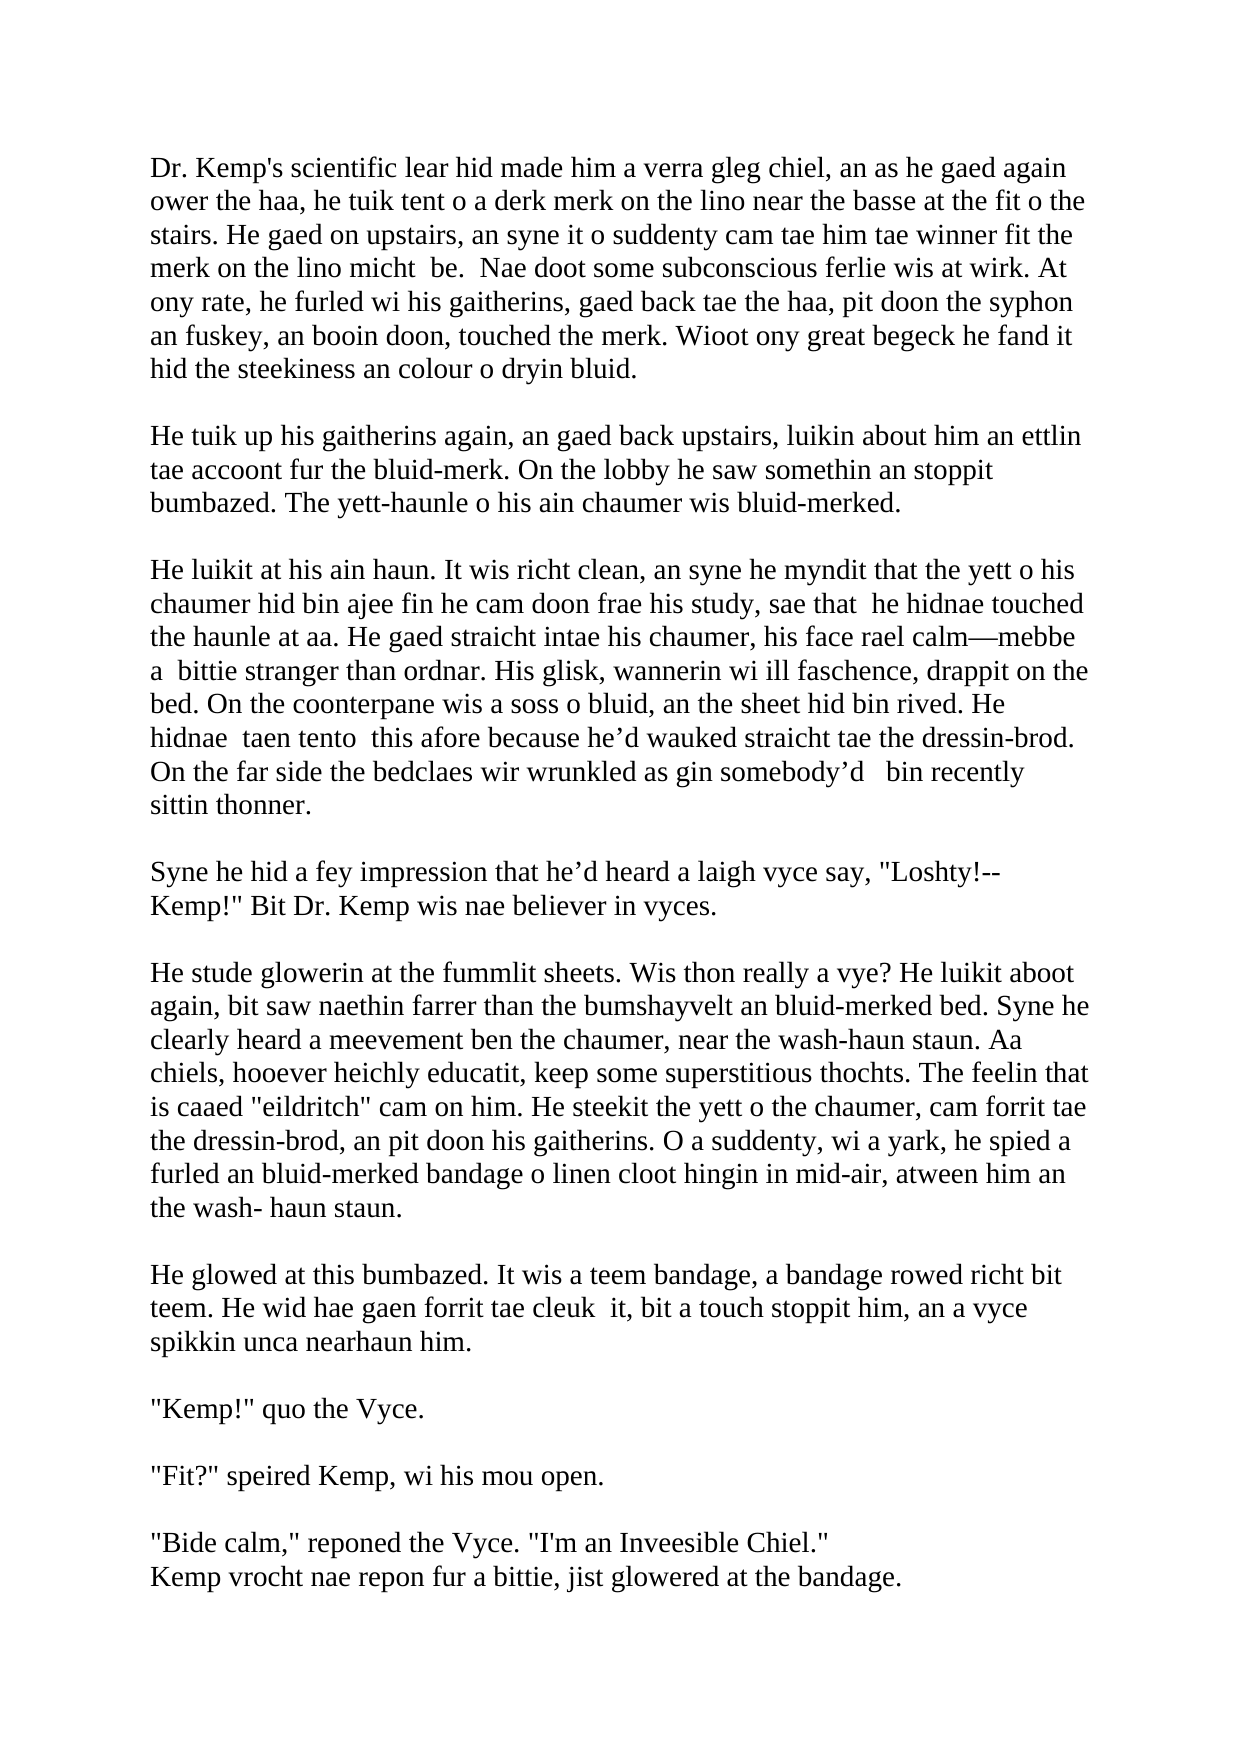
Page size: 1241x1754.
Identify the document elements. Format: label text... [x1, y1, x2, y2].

text Dr. Kemp's scientific lear hid made him a verra gleg chiel, an as he gaed again ower the haa, he tuik tent o a derk merk on the lino near the basse at the fit o the stairs. He gaed on upstairs, an syne it o suddenty cam tae him tae winner fit the merk on the lino micht be. Nae doot some subconscious ferlie wis at wirk. At ony rate, he furled wi his gaitherins, gaed back tae the haa, pit doon the syphon an fuskey, an booin doon, touched the merk. Wioot ony great begeck he fand it hid the steekiness an colour o dryin bluid. [150, 150, 1090, 385]
text He tuik up his gaitherins again, an gaed back upstairs, luikin about him an ettlin tae accoont fur the bluid-merk. On the lobby he saw somethin an stoppit bumbazed. The yett-haunle o his ain chaumer wis bluid-merked. [150, 418, 1090, 519]
text "Fit?" speired Kemp, wi his mou open. [150, 1458, 1090, 1492]
text Kemp vrocht nae repon fur a bittie, jist glowered at the bandage. [150, 1559, 1090, 1592]
text "Bide calm," reponed the Vyce. "I'm an Inveesible Chiel." [150, 1525, 1090, 1559]
text He stude glowerin at the fummlit sheets. Wis thon really a vye? He luikit aboot again, bit saw naethin farrer than the bumshayvelt an bluid-merked bed. Syne he clearly heard a meevement ben the chaumer, near the wash-haun staun. Aa chiels, hooever heichly educatit, keep some superstitious thochts. The feelin that is caaed "eildritch" cam on him. He steekit the yett o the chaumer, cam forrit tae the dressin-brod, an pit doon his gaitherins. O a suddenty, wi a yark, he spied a furled an bluid-merked bandage o linen cloot hingin in mid-air, atween him an the wash- haun staun. [150, 955, 1090, 1223]
text Syne he hid a fey impression that he’d heard a laigh vyce say, "Loshty!--Kemp!" Bit Dr. Kemp wis nae believer in vyces. [150, 854, 1090, 921]
text He glowed at this bumbazed. It wis a teem bandage, a bandage rowed richt bit teem. He wid hae gaen forrit tae cleuk it, bit a touch stoppit him, an a vyce spikkin unca nearhaun him. [150, 1257, 1090, 1357]
text He luikit at his ain haun. It wis richt clean, an syne he myndit that the yett o his chaumer hid bin ajee fin he cam doon frae his study, sae that he hidnae touched the haunle at aa. He gaed straicht intae his chaumer, his face rael calm—mebbe a bittie stranger than ordnar. His glisk, wannerin wi ill faschence, drappit on the bed. On the coonterpane wis a soss o bluid, an the sheet hid bin rived. He hidnae taen tento this afore because he’d wauked straicht tae the dressin-brod. On the far side the bedclaes wir wrunkled as gin somebody’d bin recently sittin thonner. [150, 552, 1090, 821]
text "Kemp!" quo the Vyce. [150, 1391, 1090, 1424]
